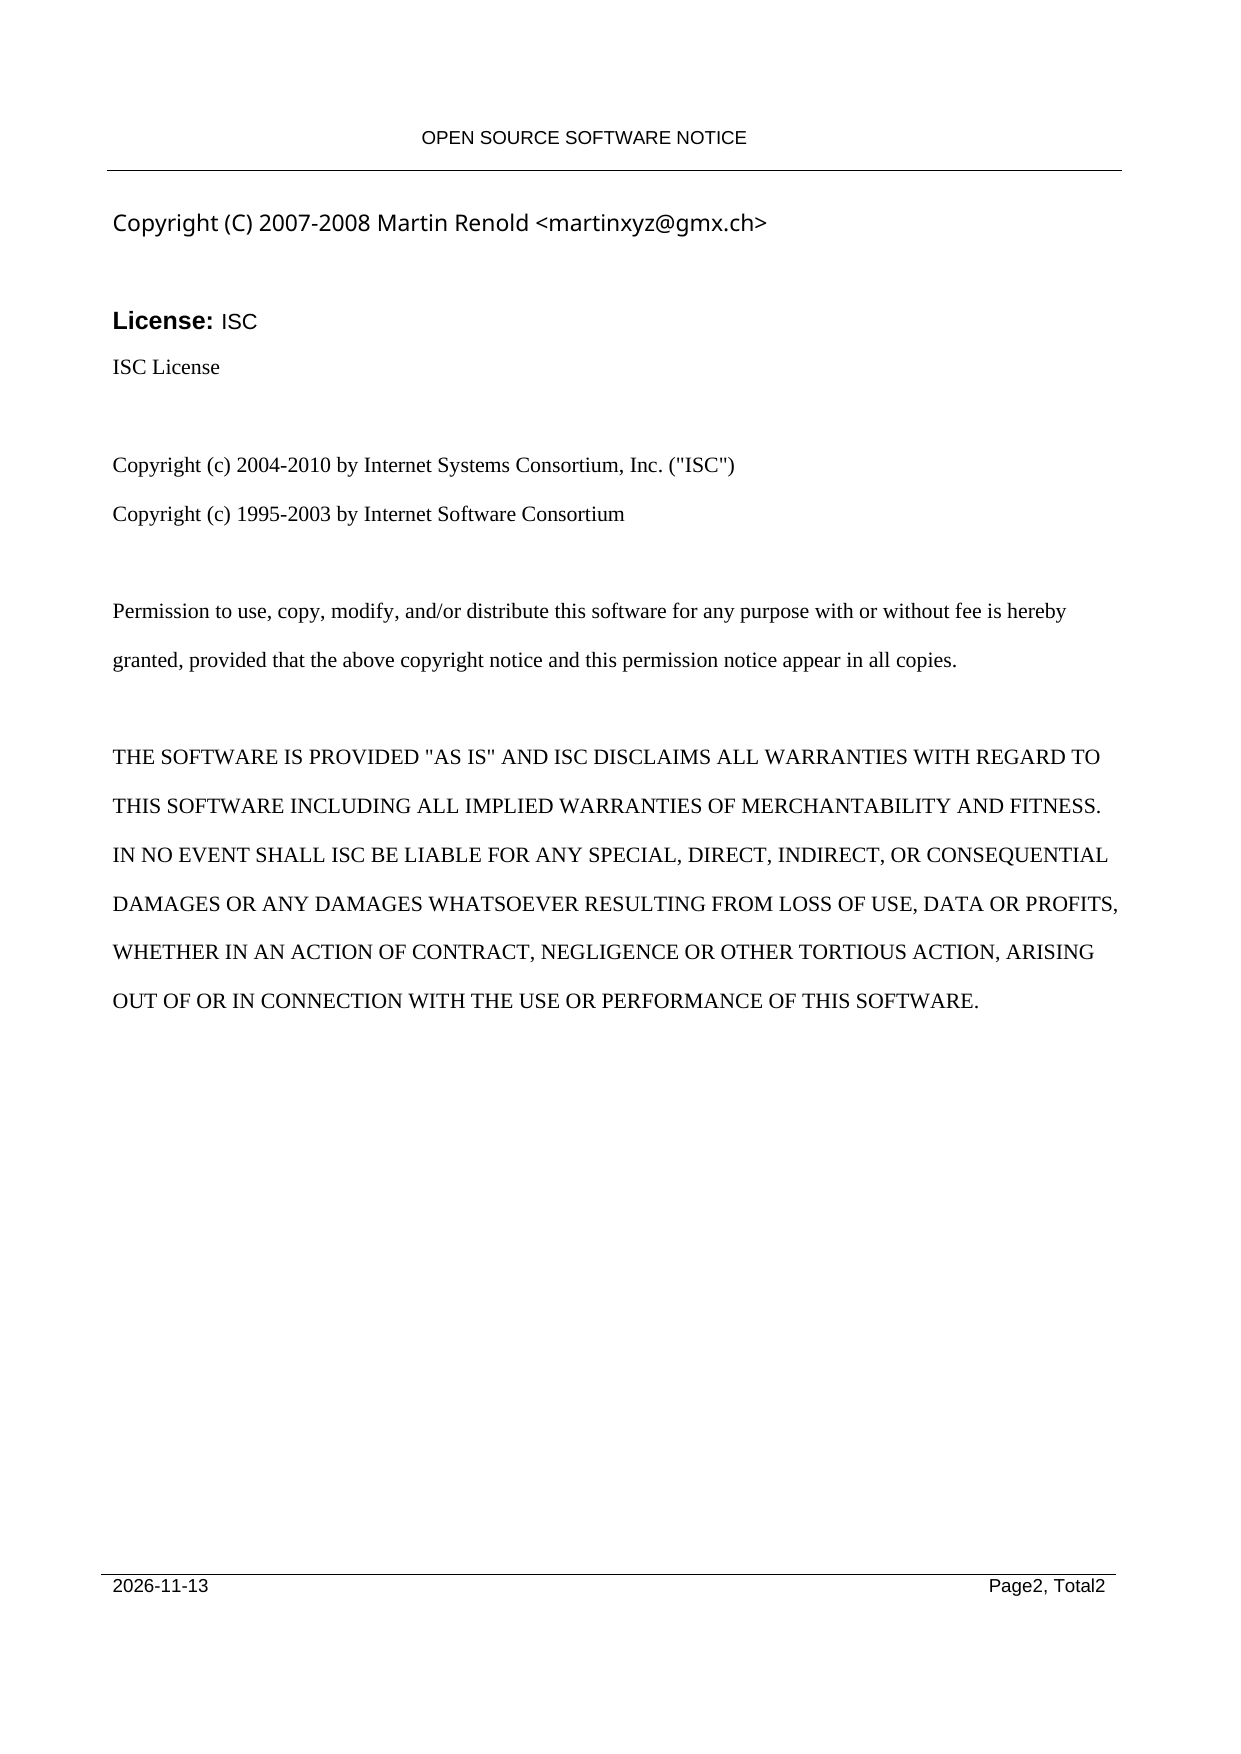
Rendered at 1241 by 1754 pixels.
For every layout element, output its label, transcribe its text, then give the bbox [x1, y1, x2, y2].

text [112, 206, 1128, 288]
text License: ISC [112, 304, 1128, 336]
text ISC License Copyright (c) 2004-2010 by Internet Systems Consortium, Inc. ("ISC") Copyright (c) 1995-2003 by Internet Software Consortium Permission to use, copy, modify, and/or distribute this software for any purpose with or without fee is hereby granted, provided that the above copyright notice and this permission notice appear in all copies. THE SOFTWARE IS PROVIDED "AS IS" AND ISC DISCLAIMS ALL WARRANTIES WITH REGARD TO THIS SOFTWARE INCLUDING ALL IMPLIED WARRANTIES OF MERCHANTABILITY AND FITNESS. IN NO EVENT SHALL ISC BE LIABLE FOR ANY SPECIAL, DIRECT, INDIRECT, OR CONSEQUENTIAL DAMAGES OR ANY DAMAGES WHATSOEVER RESULTING FROM LOSS OF USE, DATA OR PROFITS, WHETHER IN AN ACTION OF CONTRACT, NEGLIGENCE OR OTHER TORTIOUS ACTION, ARISING OUT OF OR IN CONNECTION WITH THE USE OR PERFORMANCE OF THIS SOFTWARE. [112, 351, 1128, 1017]
